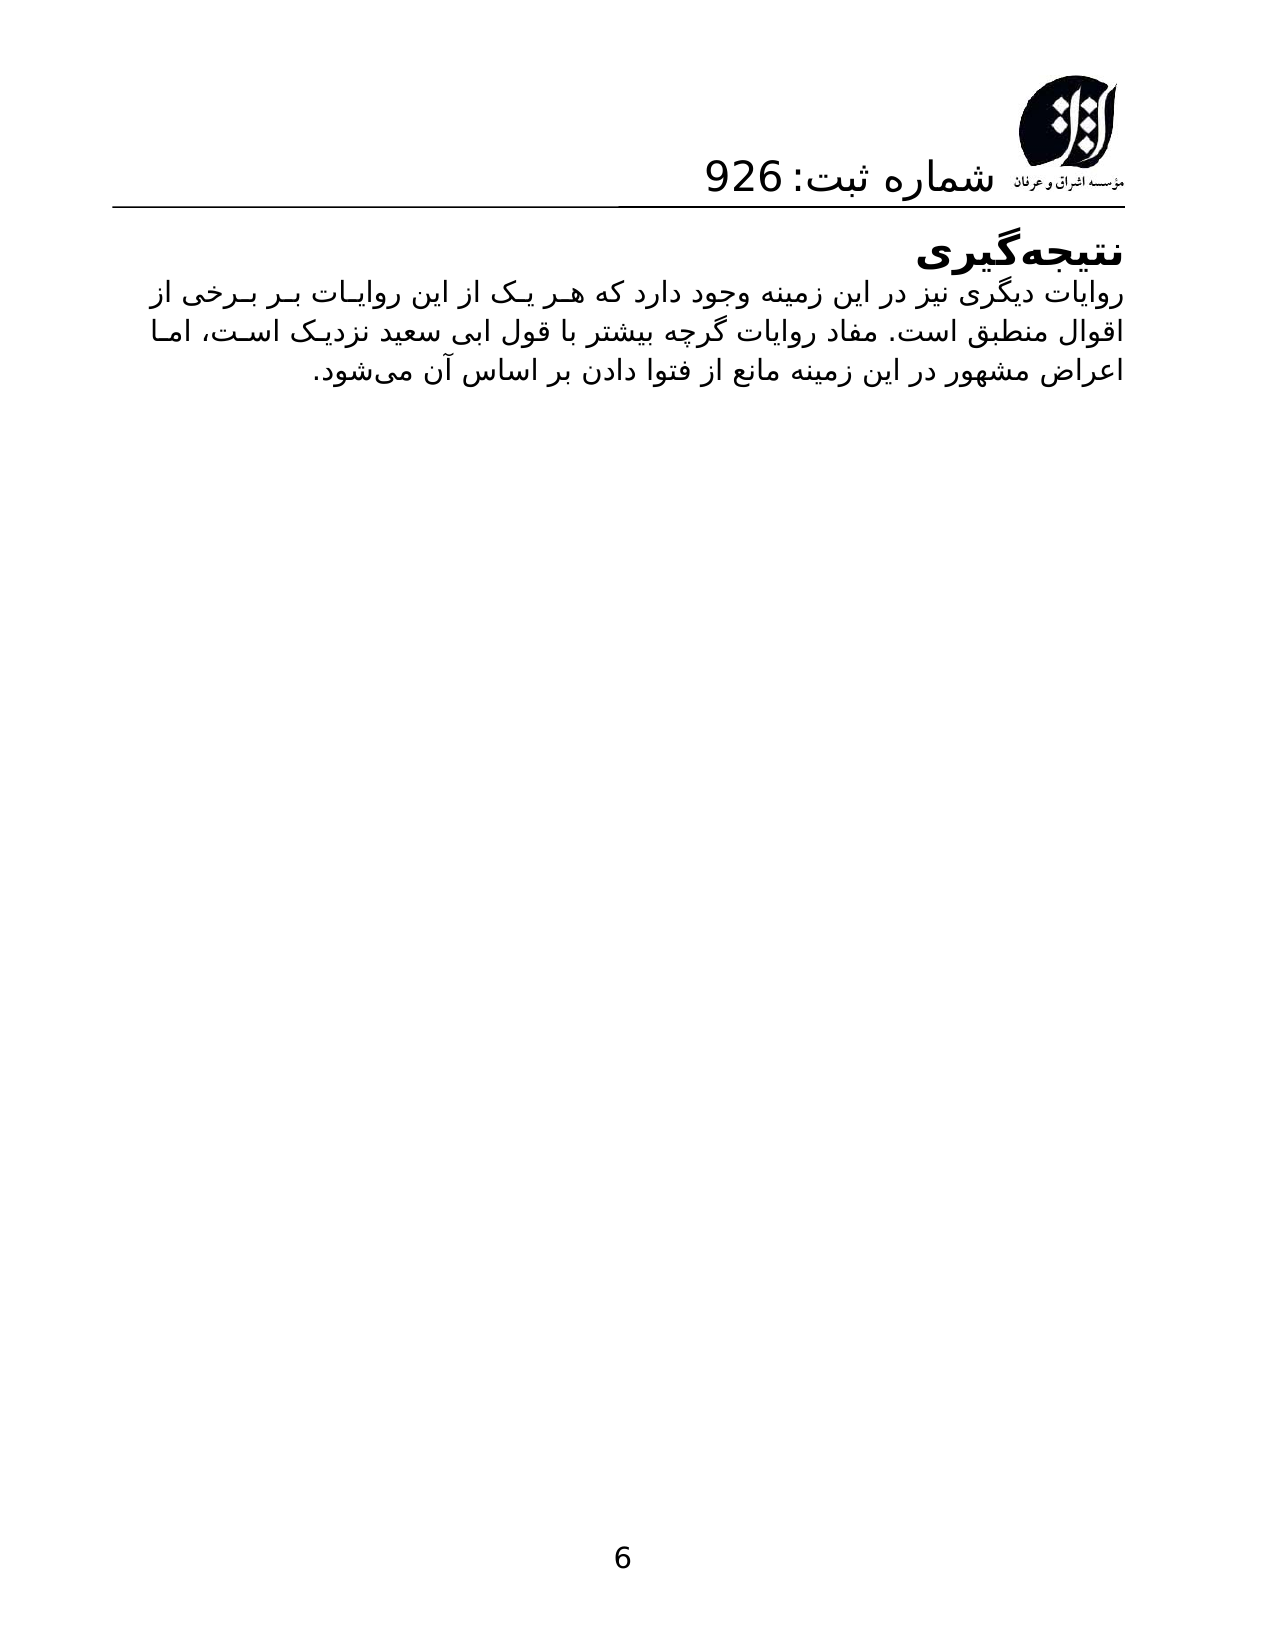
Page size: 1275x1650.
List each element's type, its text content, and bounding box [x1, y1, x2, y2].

text روایات دیگری نیز در این زمینه وجود دارد که هر یک از این روایات بر برخی از اقوال منطبق است. مفاد روایات گرچه بیشتر با قول ابی سعید نزدیک است، اما اعراض مشهور در این زمینه مانع از فتوا دادن بر اساس آن می‌شود. [150, 275, 1125, 387]
picture [1010, 75, 1125, 192]
subtitle نتیجه‌گیری [150, 226, 1125, 275]
